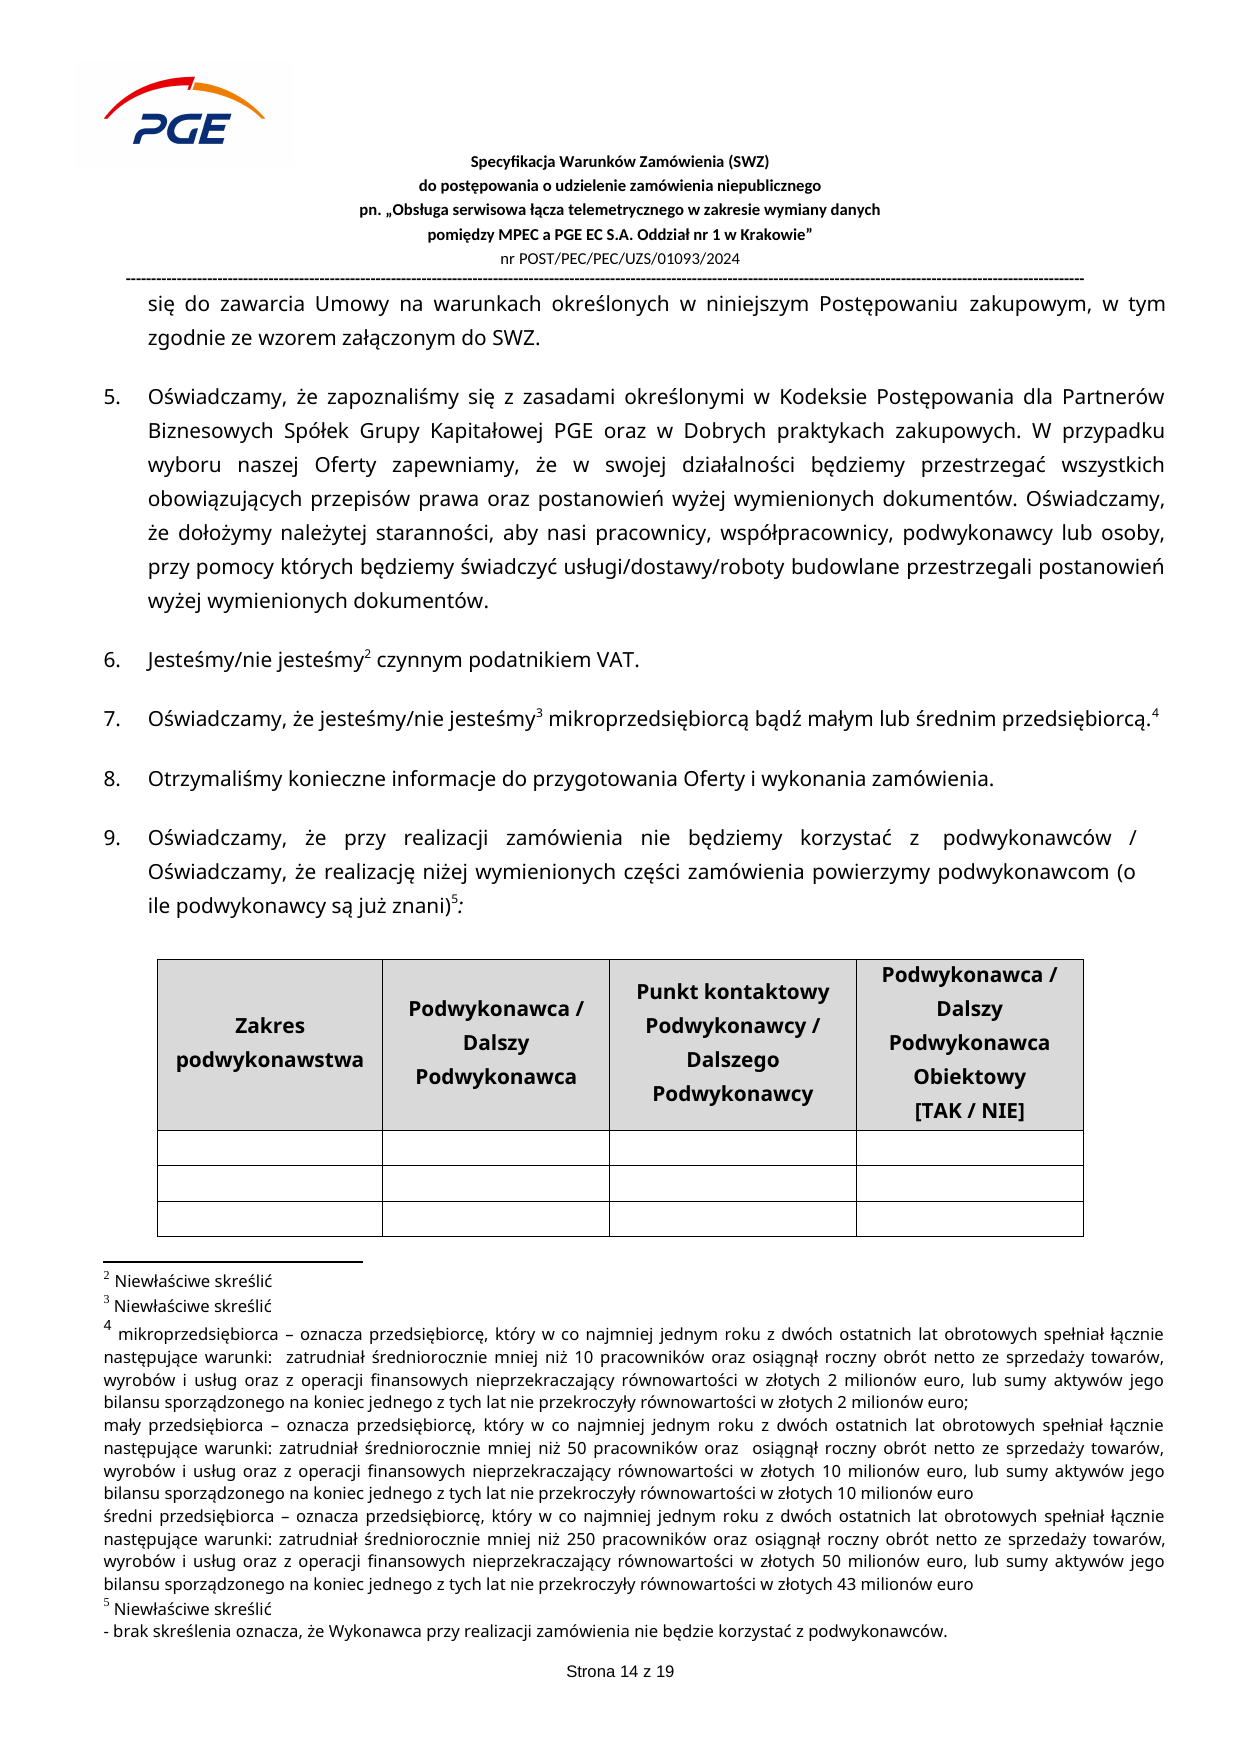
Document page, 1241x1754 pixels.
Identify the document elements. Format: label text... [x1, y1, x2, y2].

table_cell [857, 1131, 1083, 1165]
table_cell [383, 1131, 609, 1165]
table_cell [158, 1131, 382, 1165]
table_header Punkt kontaktowy Podwykonawcy / Dalszego Podwykonawcy [610, 960, 856, 1130]
table_header Podwykonawca / Dalszy Podwykonawca [383, 960, 609, 1130]
table_cell [383, 1202, 609, 1236]
table_cell [158, 1202, 382, 1236]
list Oświadczamy, że jesteśmy/nie jesteśmy mikroprzedsiębiorcą bądź małym lub średnim przedsiębiorcą. [103, 704, 1166, 733]
list Oświadczamy, że przy realizacji zamówienia nie będziemy korzystać z podwykonawców / Oświadczamy, że realizację niżej wymienionych części zamówienia powierzymy podwykonawcom (o ile podwykonawcy są już znani): [103, 823, 1137, 919]
table_cell [857, 1202, 1083, 1236]
table_cell [158, 1166, 382, 1201]
table_cell [610, 1166, 856, 1201]
list Otrzymaliśmy konieczne informacje do przygotowania Oferty i wykonania zamówienia. [103, 764, 1166, 792]
table_cell [610, 1202, 856, 1236]
picture [75, 60, 294, 167]
table_cell [383, 1166, 609, 1201]
table_header Podwykonawca / Dalszy Podwykonawca Obiektowy [TAK / NIE] [857, 960, 1083, 1130]
list Oświadczamy, że zapoznaliśmy się z zasadami określonymi w Kodeksie Postępowania dla Partnerów Biznesowych Spółek Grupy Kapitałowej PGE oraz w Dobrych praktykach zakupowych. W przypadku wyboru naszej Oferty zapewniamy, że w swojej działalności będziemy przestrzegać wszystkich obowiązujących przepisów prawa oraz postanowień wyżej wymienionych dokumentów. Oświadczamy, że dołożymy należytej staranności, aby nasi pracownicy, współpracownicy, podwykonawcy lub osoby, przy pomocy których będziemy świadczyć usługi/dostawy/roboty budowlane przestrzegali postanowień wyżej wymienionych dokumentów. [103, 382, 1166, 615]
table_cell [610, 1131, 856, 1165]
list Jesteśmy/nie jesteśmy czynnym podatnikiem VAT. [103, 646, 1166, 674]
table_cell [857, 1166, 1083, 1201]
table_header Zakres podwykonawstwa [158, 960, 382, 1130]
